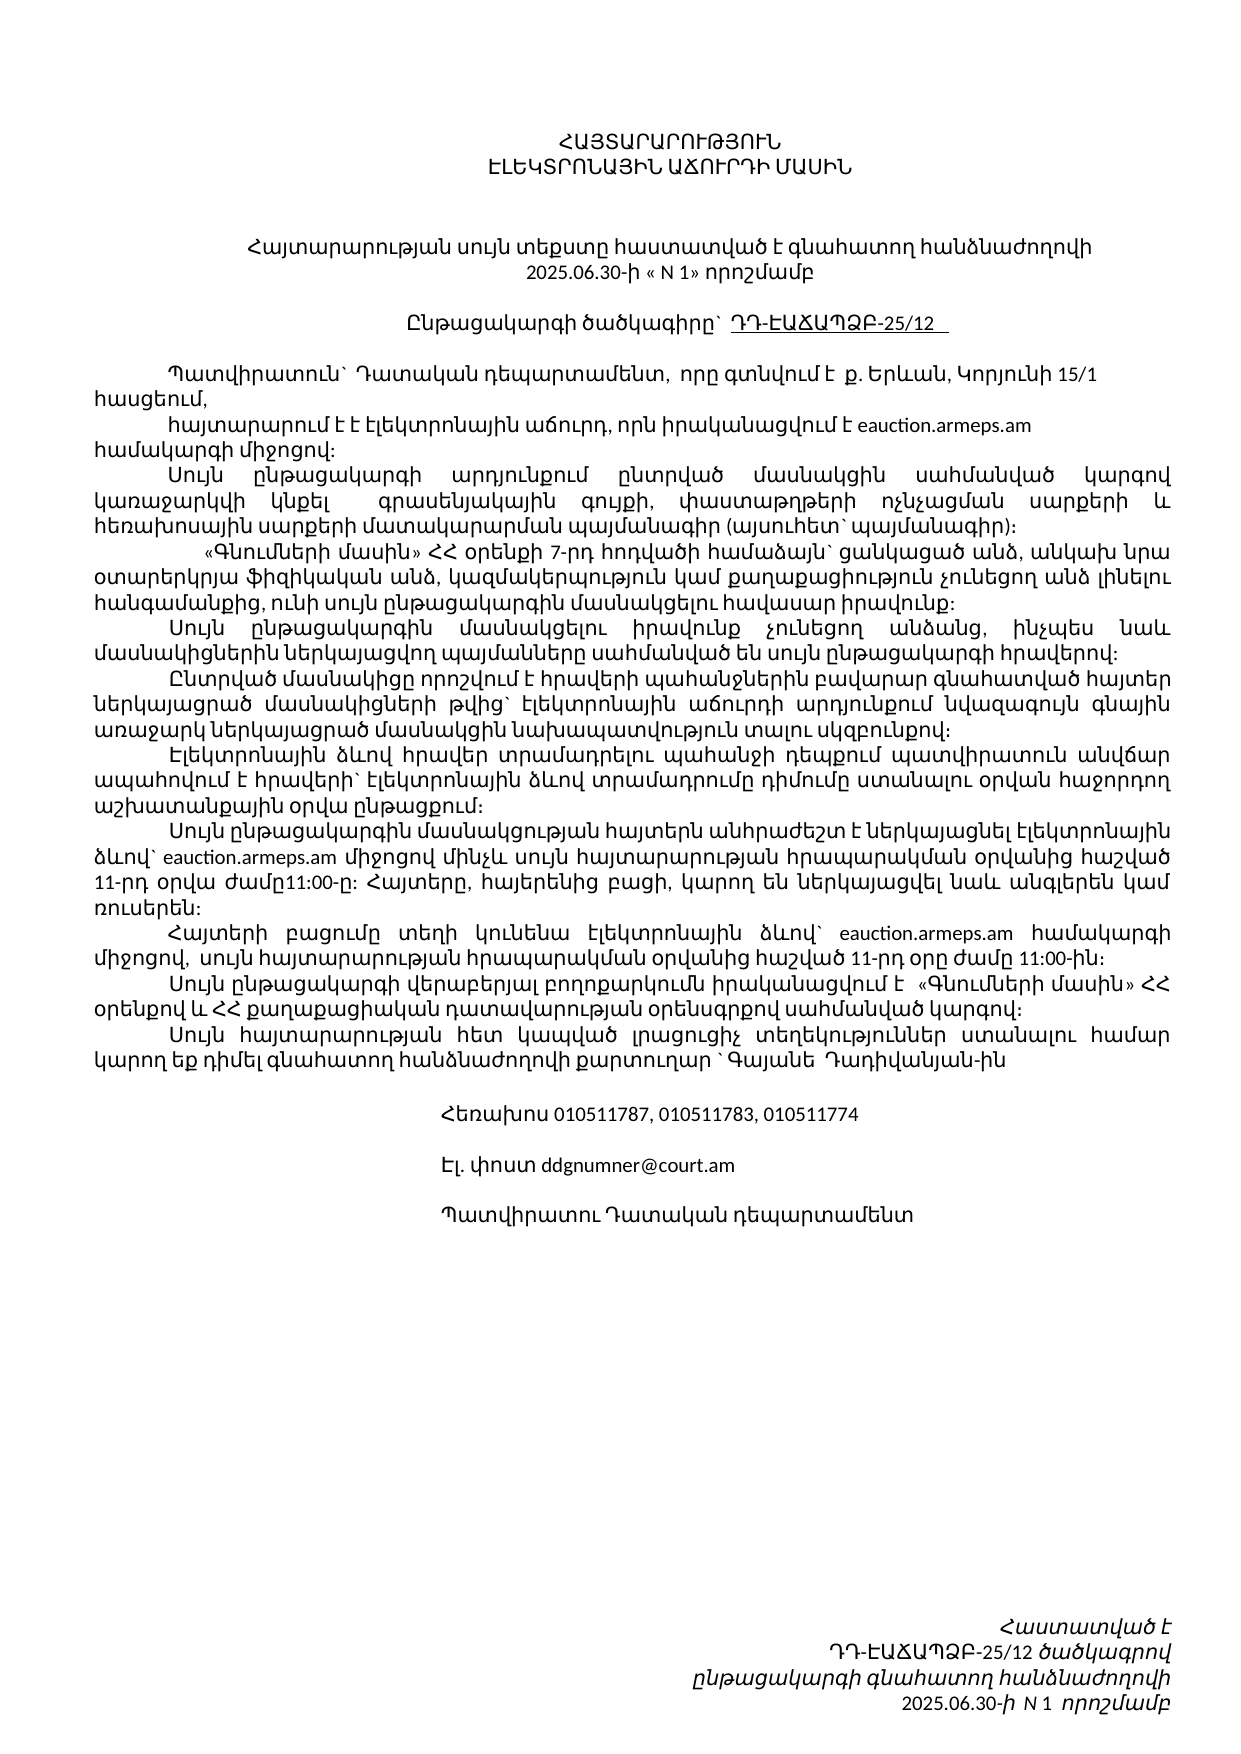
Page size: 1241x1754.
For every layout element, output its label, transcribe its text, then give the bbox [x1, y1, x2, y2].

text Հեռախոս 010511787, 010511783, 010511774 [94, 1101, 1171, 1126]
text Էլեկտրոնային ձևով հրավեր տրամադրելու պահանջի դեպքում պատվիրատուն անվճար ապահովում է հրավերի` էլեկտրոնային ձևով տրամադրումը դիմումը ստանալու օրվան հաջորդող աշխատանքային օրվա ընթացքում։ [94, 742, 1171, 818]
text ԴԴ-ԷԱՃԱՊՁԲ-25/12 ծածկագրով [94, 1639, 1171, 1665]
text Սույն ընթացակարգի արդյունքում ընտրված մասնակցին սահմանված կարգով կառաջարկվի կնքել գրասենյակային գույքի, փաստաթղթերի ոչնչացման սարքերի և հեռախոսային սարքերի մատակարարման պայմանագիր (այսուհետ` պայմանագիր)։ [94, 463, 1171, 539]
text ՀԱՅՏԱՐԱՐՈՒԹՅՈՒՆ [94, 129, 1171, 154]
text Ընտրված մասնակիցը որոշվում է հրավերի պահանջներին բավարար գնահատված հայտեր ներկայացրած մասնակիցների թվից` էլեկտրոնային աճուրդի արդյունքում նվազագույն գնային առաջարկ ներկայացրած մասնակցին նախապատվություն տալու սկզբունքով։ [94, 666, 1171, 742]
text ընթացակարգի գնահատող հանձնաժողովի [94, 1665, 1171, 1690]
text Հաստատված է [94, 1614, 1171, 1639]
text Պատվիրատուն` Դատական դեպարտամենտ, որը գտնվում է ք. Երևան, Կորյունի 15/1 հասցեում, [94, 361, 1171, 412]
text 2025.06.30 -ի N 1 որոշմամբ [94, 1690, 1171, 1716]
text 2025.06.30 -ի « N 1» որոշմամբ [94, 259, 1171, 285]
text Ընթացակարգի ծածկագիրը` ԴԴ-ԷԱՃԱՊՁԲ-25/12 [94, 310, 1171, 336]
text հայտարարում է է էլեկտրոնային աճուրդ, որն իրականացվում է eauction.armeps.am համակարգի միջոցով: [94, 412, 1171, 463]
text ԷԼԵԿՏՐՈՆԱՅԻՆ ԱՃՈՒՐԴԻ ՄԱՍԻՆ [94, 154, 1171, 180]
text «Գնումների մասին» ՀՀ օրենքի 7-րդ հոդվածի համաձայն` ցանկացած անձ, անկախ նրա օտարերկրյա ֆիզիկական անձ, կազմակերպություն կամ քաղաքացիություն չունեցող անձ լինելու հանգամանքից, ունի սույն ընթացակարգին մասնակցելու հավասար իրավունք: [94, 539, 1171, 615]
text Սույն ընթացակարգին մասնակցության հայտերն անհրաժեշտ է ներկայացնել էլեկտրոնային ձևով` eauction.armeps.am միջոցով մինչև սույն հայտարարության հրապարակման օրվանից հաշված 11-րդ օրվա ժամը11:00-ը: Հայտերը, հայերենից բացի, կարող են ներկայացվել նաև անգլերեն կամ ռուսերեն: [94, 818, 1171, 920]
text Հայտերի բացումը տեղի կունենա էլեկտրոնային ձևով` eauction.armeps.am համակարգի միջոցով, սույն հայտարարության հրապարակման օրվանից հաշված 11-րդ օրը ժամը 11:00-ին։ [94, 920, 1171, 971]
text Էլ. փոստ ddgnumner@court.am [94, 1152, 1171, 1177]
text Սույն ընթացակարգին մասնակցելու իրավունք չունեցող անձանց, ինչպես նաև մասնակիցներին ներկայացվող պայմանները սահմանված են սույն ընթացակարգի հրավերով: [94, 615, 1171, 666]
text Պատվիրատու Դատական դեպարտամենտ [94, 1203, 1171, 1228]
text Սույն ընթացակարգի վերաբերյալ բողոքարկումն իրականացվում է «Գնումների մասին» ՀՀ օրենքով և ՀՀ քաղաքացիական դատավարության օրենսգրքով սահմանված կարգով։ [94, 971, 1171, 1022]
text Հայտարարության սույն տեքստը հաստատված է գնահատող հանձնաժողովի [94, 234, 1171, 259]
text Սույն հայտարարության հետ կապված լրացուցիչ տեղեկություններ ստանալու համար կարող եք դիմել գնահատող հանձնաժողովի քարտուղար ` Գայանե Դադիվանյան-ին [94, 1022, 1171, 1073]
